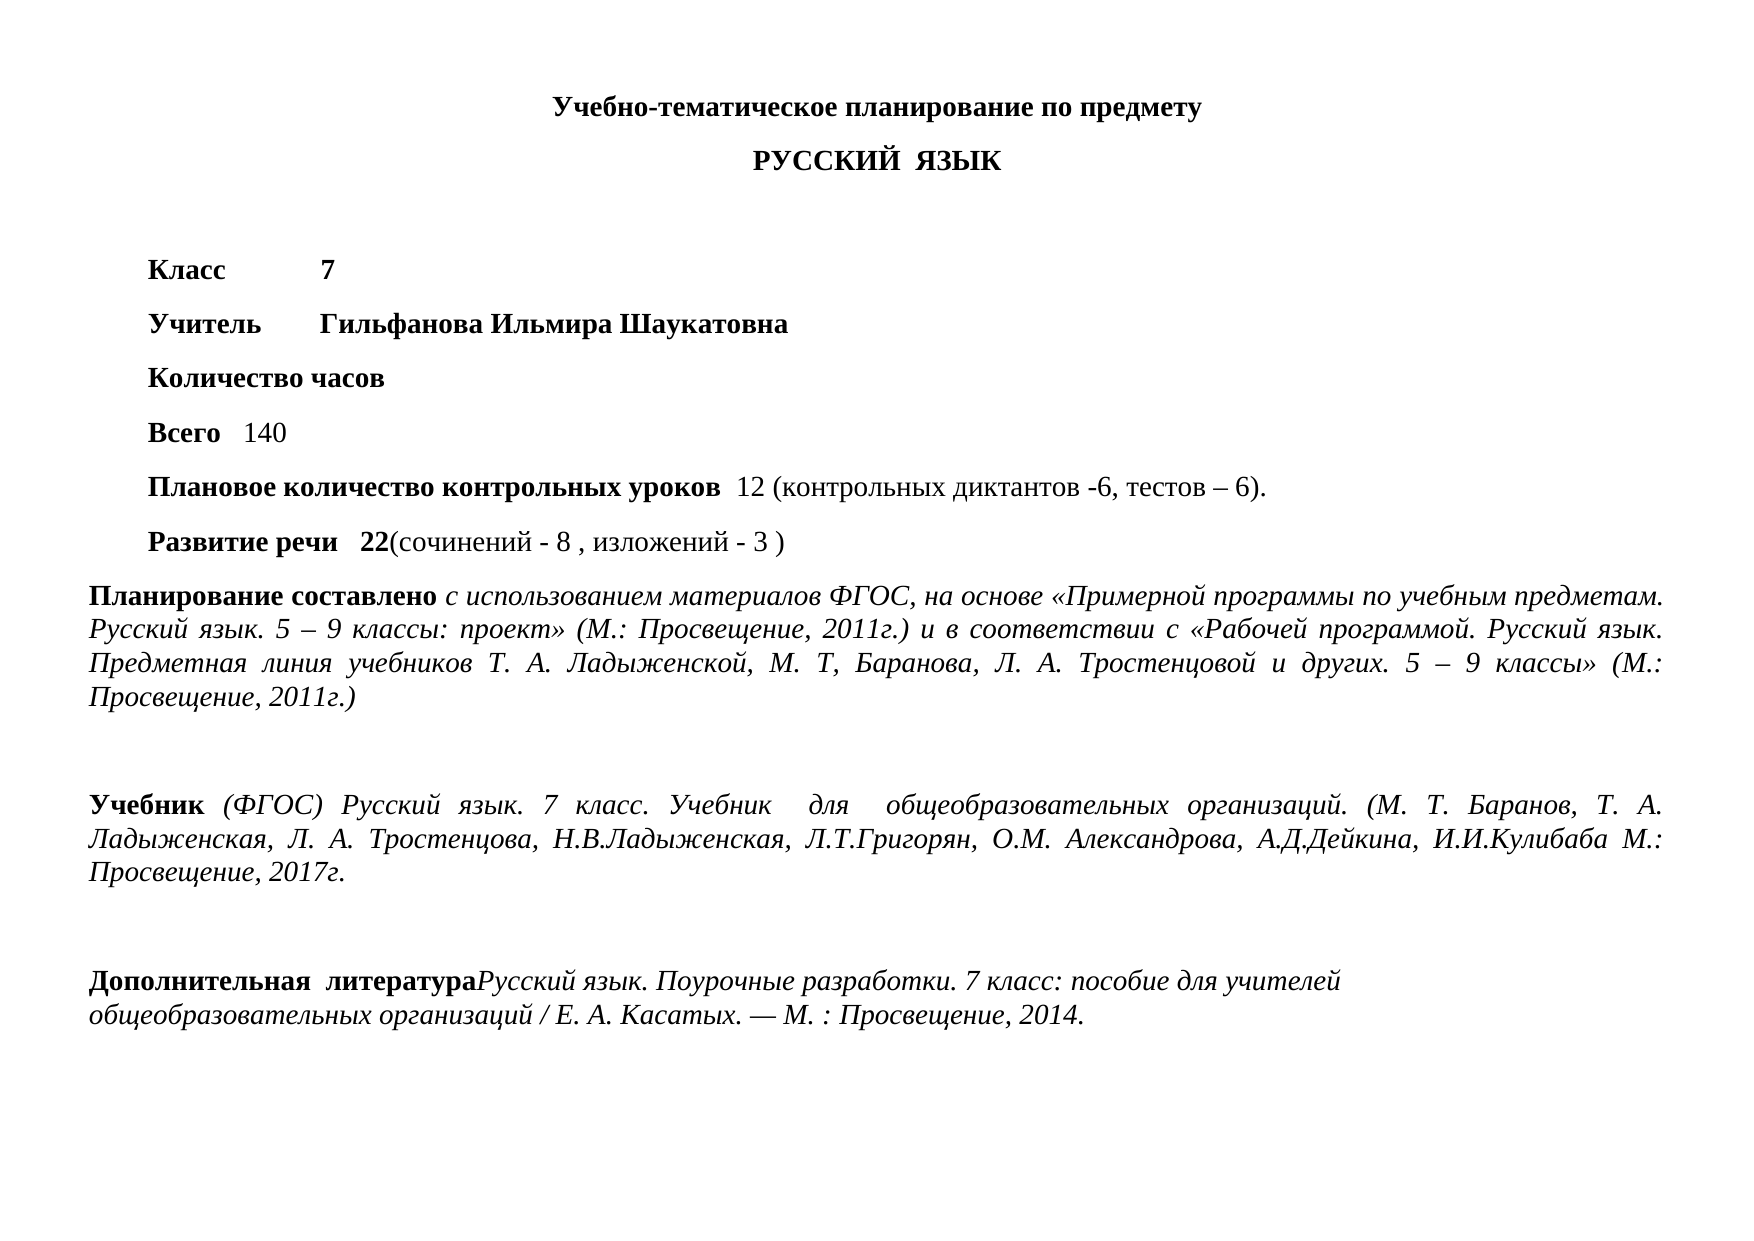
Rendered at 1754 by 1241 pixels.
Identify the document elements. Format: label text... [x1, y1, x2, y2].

text РУССКИЙ ЯЗЫК [89, 143, 1665, 177]
text Количество часов [148, 361, 1665, 394]
text Учитель Гильфанова Ильмира Шаукатовна [148, 306, 1665, 340]
text Планирование составлено с использованием материалов ФГОС, на основе «Примерной программы по учебным предметам. Русский язык. 5 – 9 классы: проект» (М.: Просвещение, 2011г.) и в соответствии с «Рабочей программой. Русский язык. Предметная линия учебников Т. А. Ладыженской, М. Т, Баранова, Л. А. Тростенцовой и других. 5 – 9 классы» (М.: Просвещение, 2011г.) [89, 578, 1665, 712]
text Всего 140 [148, 415, 1665, 448]
text Плановое количество контрольных уроков 12 (контрольных диктантов -6, тестов – 6). [148, 469, 1665, 503]
text Дополнительная литератураРусский язык. Поурочные разработки. 7 класс: пособие для учителей общеобразовательных организаций / Е. А. Касатых. — М. : Просвещение, 2014. [89, 963, 1609, 1030]
text Развитие речи 22(сочинений - 8 , изложений - 3 ) [148, 524, 1665, 557]
text Учебник (ФГОС) Русский язык. 7 класс. Учебник для общеобразовательных организаций. (М. Т. Баранов, Т. А. Ладыженская, Л. А. Тростенцова, Н.В.Ладыженская, Л.Т.Григорян, О.М. Александрова, А.Д.Дейкина, И.И.Кулибаба М.: Просвещение, 2017г. [89, 787, 1665, 888]
text Класс 7 [148, 252, 1665, 285]
text Учебно-тематическое планирование по предмету [89, 89, 1665, 122]
